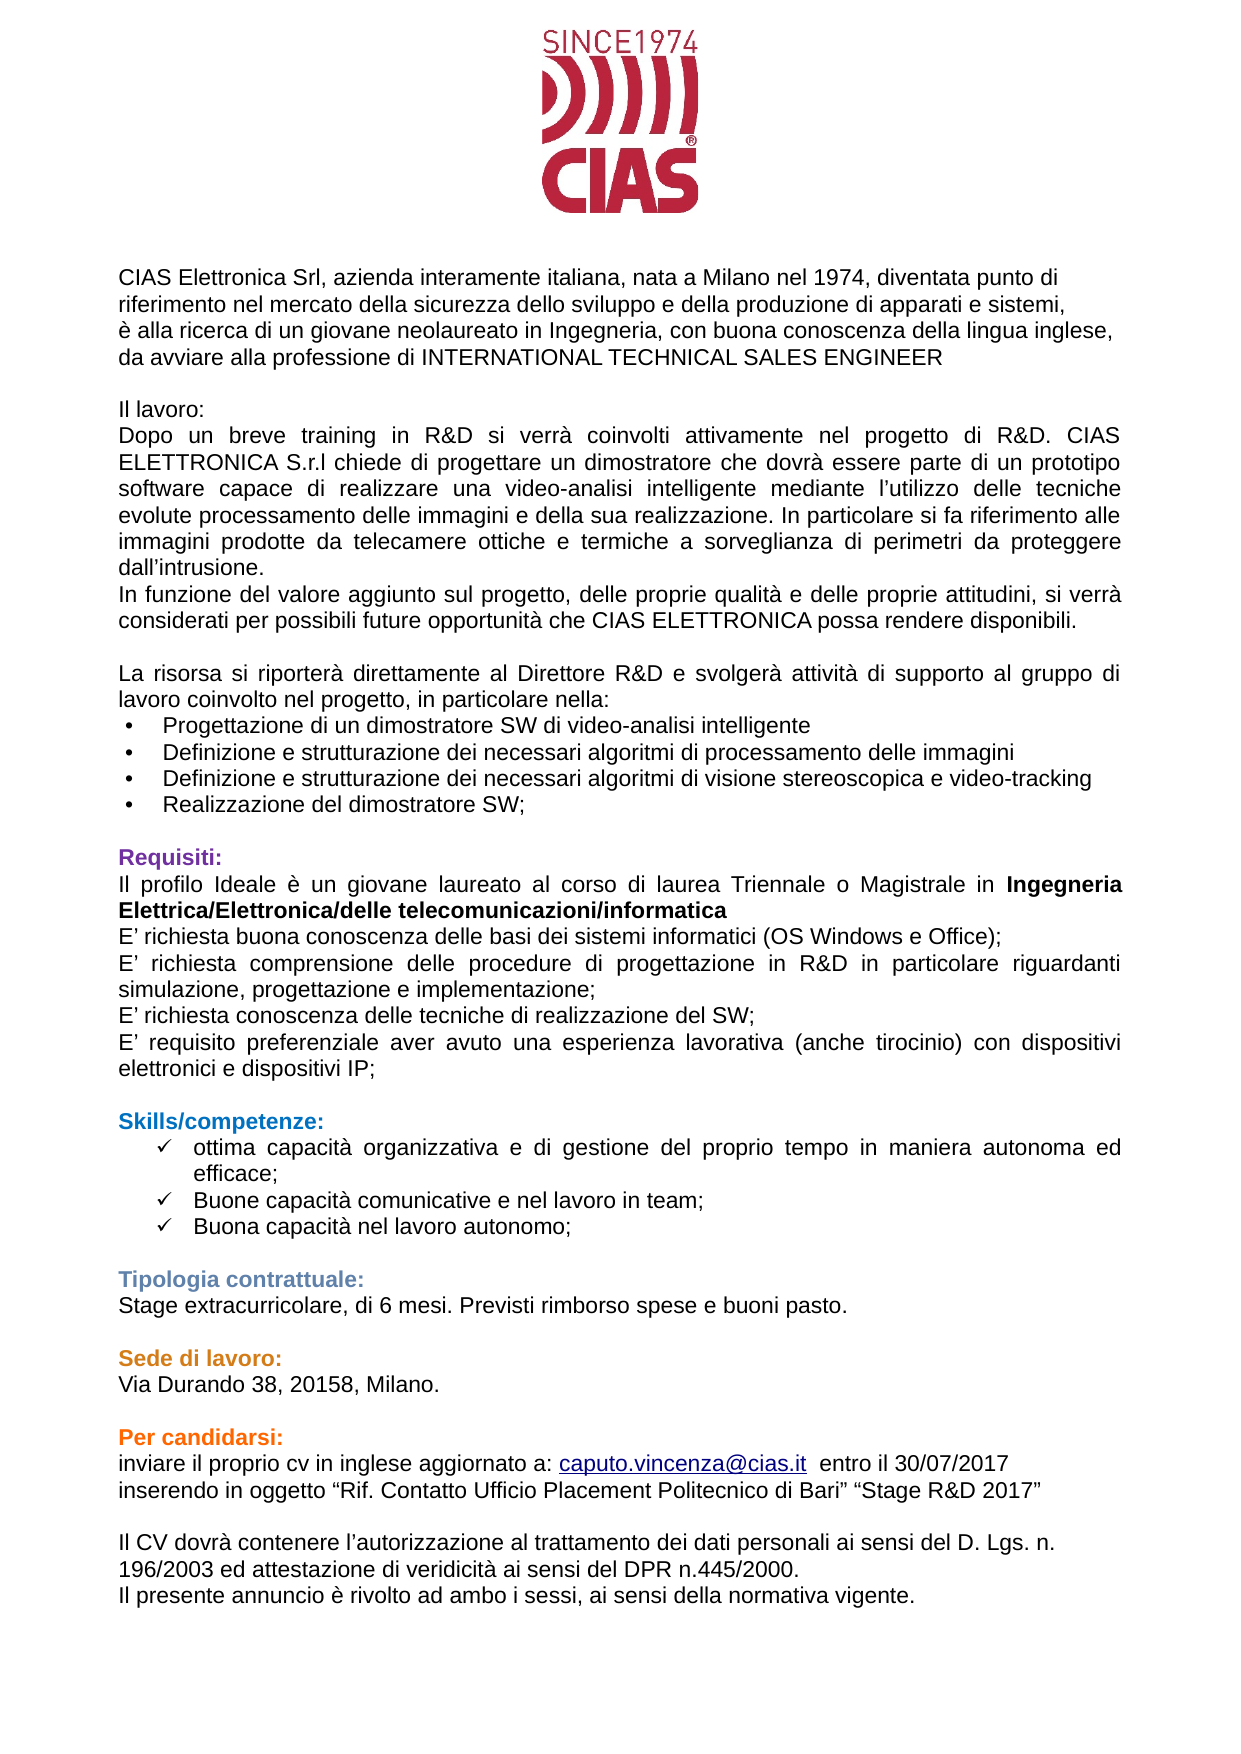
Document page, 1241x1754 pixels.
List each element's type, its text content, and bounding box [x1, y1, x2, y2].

text Skills/competenze: [118, 1108, 1122, 1134]
text CIAS Elettronica Srl, azienda interamente italiana, nata a Milano nel 1974, diventata punto di riferimento nel mercato della sicurezza dello sviluppo e della produzione di apparati e sistemi, [118, 264, 1122, 317]
text è alla ricerca di un giovane neolaureato in Ingegneria, con buona conoscenza della lingua inglese, da avviare alla professione di INTERNATIONAL TECHNICAL SALES ENGINEER [118, 317, 1122, 370]
text Il CV dovrà contenere l’autorizzazione al trattamento dei dati personali ai sensi del D. Lgs. n. 196/2003 ed attestazione di veridicità ai sensi del DPR n.445/2000. [118, 1529, 1122, 1582]
text E’ richiesta buona conoscenza delle basi dei sistemi informatici (OS Windows e Office); [118, 923, 1122, 949]
text E’ richiesta comprensione delle procedure di progettazione in R&D in particolare riguardanti simulazione, progettazione e implementazione; [118, 949, 1122, 1002]
text Il profilo Ideale è un giovane laureato al corso di laurea Triennale o Magistrale in Ingegneria Elettrica/Elettronica/delle telecomunicazioni/informatica [118, 871, 1122, 923]
text Requisiti: [118, 844, 1122, 871]
text Il presente annuncio è rivolto ad ambo i sessi, ai sensi della normativa vigente. [118, 1582, 1122, 1608]
text Via Durando 38, 20158, Milano. [118, 1371, 1122, 1398]
picture [542, 29, 699, 213]
text La risorsa si riporterà direttamente al Direttore R&D e svolgerà attività di supporto al gruppo di lavoro coinvolto nel progetto, in particolare nella: [118, 660, 1122, 712]
text Tipologia contrattuale: [118, 1266, 1122, 1292]
list Buona capacità nel lavoro autonomo; [156, 1213, 1122, 1239]
text Sede di lavoro: [118, 1345, 1122, 1371]
text Stage extracurricolare, di 6 mesi. Previsti rimborso spese e buoni pasto. [118, 1292, 1122, 1318]
list ottima capacità organizzativa e di gestione del proprio tempo in maniera autonoma ed efficace; [156, 1134, 1122, 1187]
text inviare il proprio cv in inglese aggiornato a: caputo.vincenza@cias.it entro il 30/07/2017 [118, 1450, 1122, 1477]
text inserendo in oggetto “Rif. Contatto Ufficio Placement Politecnico di Bari” “Stage R&D 2017” [118, 1477, 1122, 1503]
list Buone capacità comunicative e nel lavoro in team; [156, 1187, 1122, 1213]
list Realizzazione del dimostratore SW; [125, 791, 1122, 818]
list Definizione e strutturazione dei necessari algoritmi di processamento delle immagini [125, 739, 1122, 765]
text Dopo un breve training in R&D si verrà coinvolti attivamente nel progetto di R&D. CIAS ELETTRONICA S.r.l chiede di progettare un dimostratore che dovrà essere parte di un prototipo software capace di realizzare una video-analisi intelligente mediante l’utilizzo delle tecniche evolute processamento delle immagini e della sua realizzazione. In particolare si fa riferimento alle immagini prodotte da telecamere ottiche e termiche a sorveglianza di perimetri da proteggere dall’intrusione. [118, 422, 1122, 581]
text Il lavoro: [118, 396, 1122, 422]
list Definizione e strutturazione dei necessari algoritmi di visione stereoscopica e video-tracking [125, 765, 1122, 791]
text In funzione del valore aggiunto sul progetto, delle proprie qualità e delle proprie attitudini, si verrà considerati per possibili future opportunità che CIAS ELETTRONICA possa rendere disponibili. [118, 581, 1122, 633]
text E’ richiesta conoscenza delle tecniche di realizzazione del SW; [118, 1002, 1122, 1029]
text Per candidarsi: [118, 1424, 1122, 1450]
text E’ requisito preferenziale aver avuto una esperienza lavorativa (anche tirocinio) con dispositivi elettronici e dispositivi IP; [118, 1029, 1122, 1081]
list Progettazione di un dimostratore SW di video-analisi intelligente [125, 712, 1122, 739]
